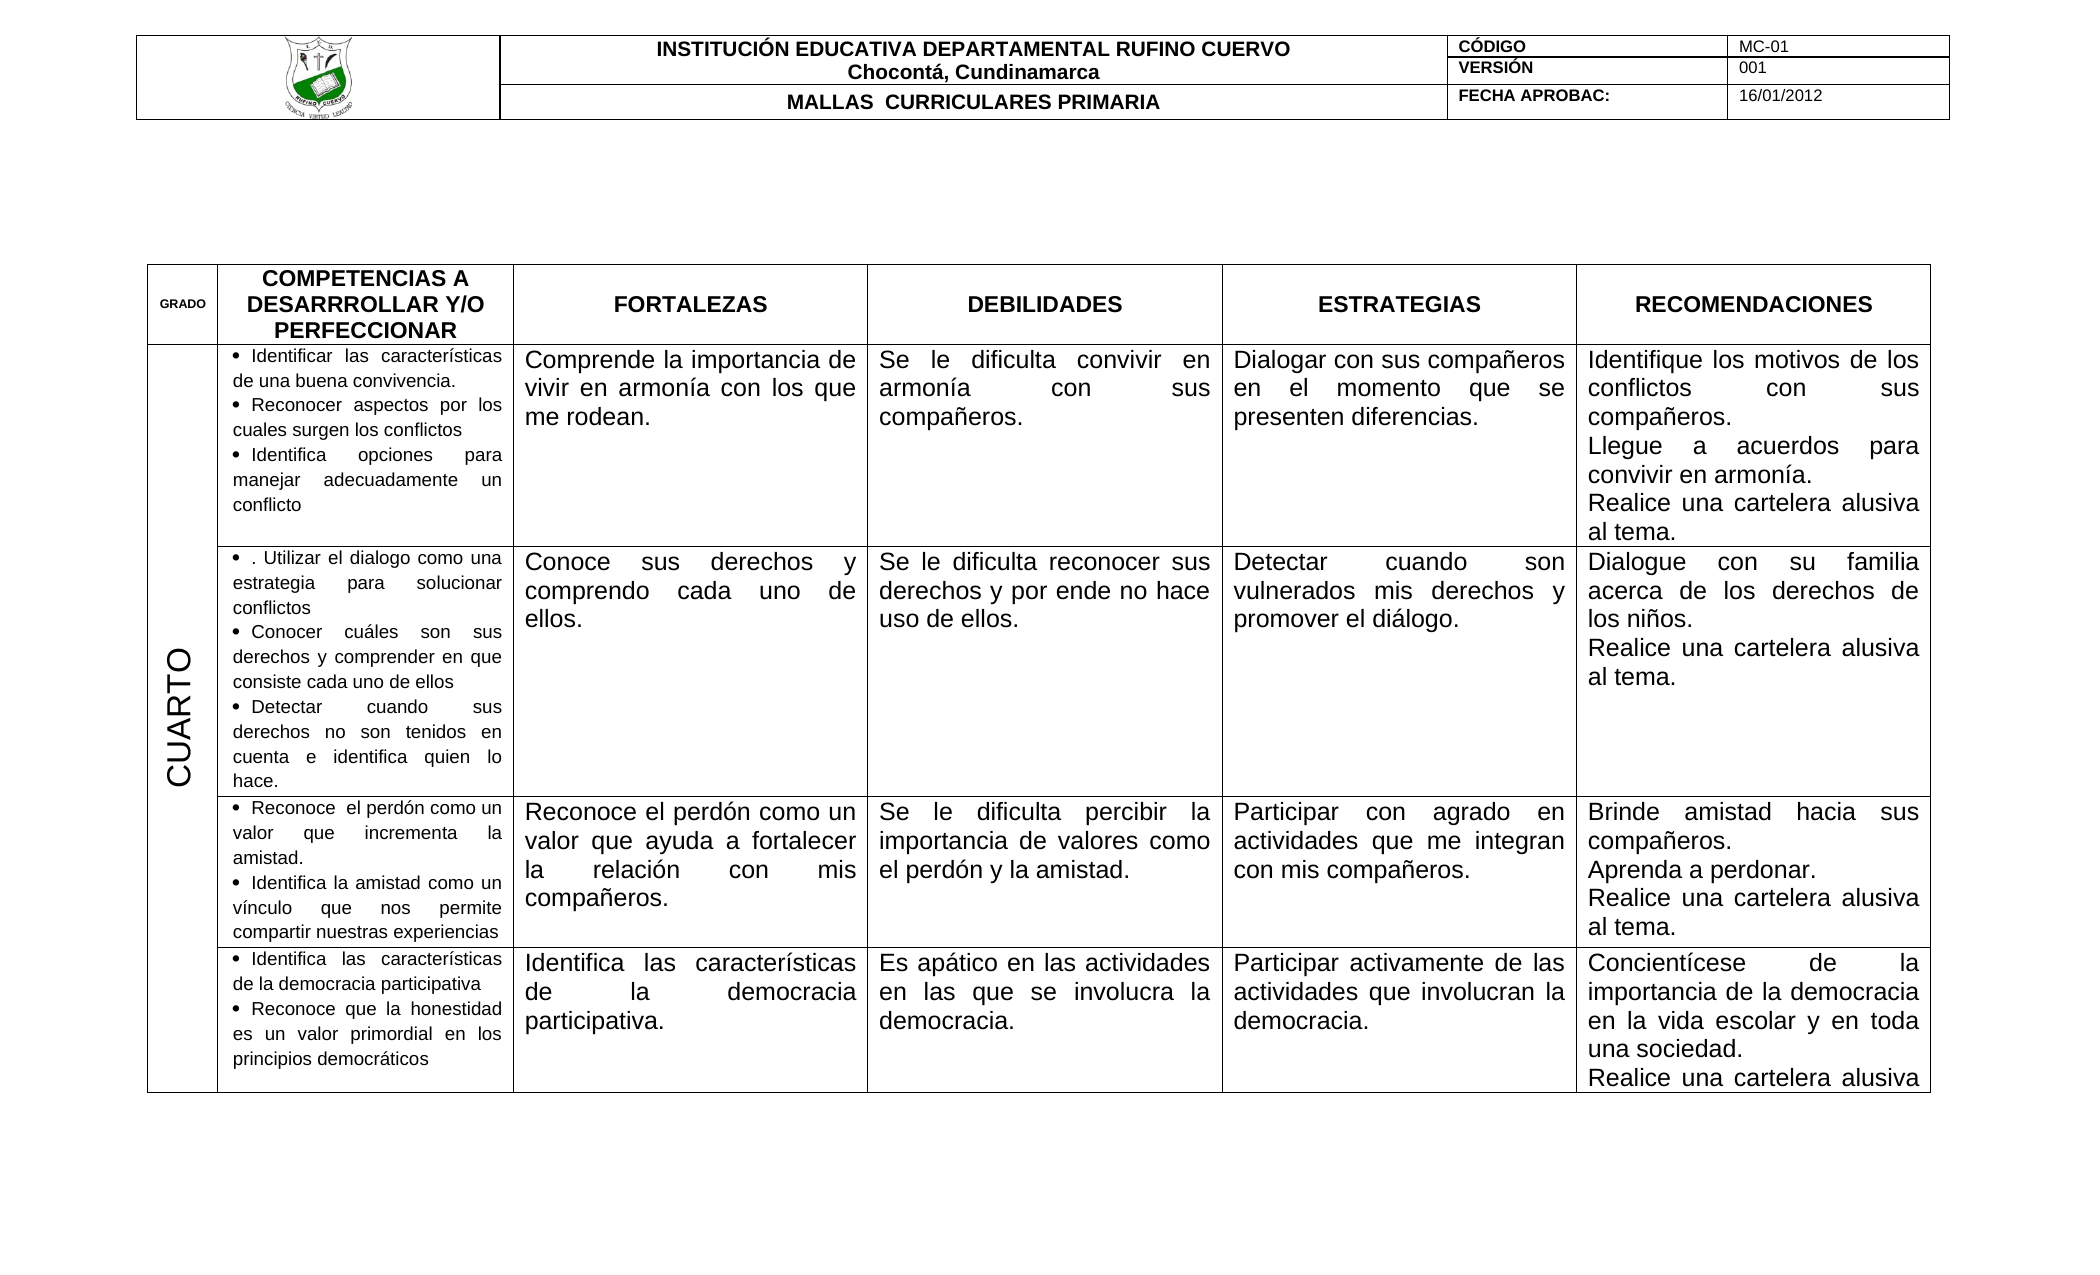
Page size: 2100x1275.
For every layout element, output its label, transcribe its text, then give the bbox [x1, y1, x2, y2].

table_cell Es apático en las actividades en las que se involucra la democracia. [868, 948, 1222, 1092]
table_header FORTALEZAS [514, 265, 867, 343]
table_cell . Utilizar el dialogo como una estrategia para solucionar conflictos Conocer cuáles son sus derechos y comprender en que consiste cada uno de ellos Detectar cuando sus derechos no son tenidos en cuenta e identifica quien lo hace. [218, 547, 513, 796]
table_cell Conoce sus derechos y comprendo cada uno de ellos. [514, 547, 867, 796]
table_cell Participar con agrado en actividades que me integran con mis compañeros. [1223, 797, 1576, 947]
table_cell Comprende la importancia de vivir en armonía con los que me rodean. [514, 345, 867, 546]
table_cell Se le dificulta convivir en armonía con sus compañeros. [868, 345, 1222, 546]
table_header DEBILIDADES [868, 265, 1222, 343]
table_cell Brinde amistad hacia sus compañeros. Aprenda a perdonar. Realice una cartelera alusiva al tema. [1577, 797, 1930, 947]
table_cell Detectar cuando son vulnerados mis derechos y promover el diálogo. [1223, 547, 1576, 796]
table_header ESTRATEGIAS [1223, 265, 1576, 343]
table_cell Reconoce el perdón como un valor que incrementa la amistad. Identifica la amistad como un vínculo que nos permite compartir nuestras experiencias [218, 797, 513, 947]
picture [284, 36, 353, 119]
table_cell Identificar las características de una buena convivencia. Reconocer aspectos por los cuales surgen los conflictos Identifica opciones para manejar adecuadamente un conflicto [218, 345, 513, 546]
table_cell Reconoce el perdón como un valor que ayuda a fortalecer la relación con mis compañeros. [514, 797, 867, 947]
table_cell Concientícese de la importancia de la democracia en la vida escolar y en toda una sociedad. Realice una cartelera alusiva al tema. [1577, 948, 1930, 1092]
table_cell Identifique los motivos de los conflictos con sus compañeros. Llegue a acuerdos para convivir en armonía. Realice una cartelera alusiva al tema. [1577, 345, 1930, 546]
table_cell Identifica las características de la democracia participativa Reconoce que la honestidad es un valor primordial en los principios democráticos [218, 948, 513, 1092]
table_header GRADO [148, 265, 217, 343]
table_header COMPETENCIAS A DESARRROLLAR Y/O PERFECCIONAR [218, 265, 513, 343]
table_cell Identifica las características de la democracia participativa. [514, 948, 867, 1092]
table_header RECOMENDACIONES [1577, 265, 1930, 343]
table_cell Dialogue con su familia acerca de los derechos de los niños. Realice una cartelera alusiva al tema. [1577, 547, 1930, 796]
table_cell CUARTO [148, 345, 217, 1092]
table_cell Se le dificulta percibir la importancia de valores como el perdón y la amistad. [868, 797, 1222, 947]
table_cell Participar activamente de las actividades que involucran la democracia. [1223, 948, 1576, 1092]
table_cell Dialogar con sus compañeros en el momento que se presenten diferencias. [1223, 345, 1576, 546]
table_cell Se le dificulta reconocer sus derechos y por ende no hace uso de ellos. [868, 547, 1222, 796]
